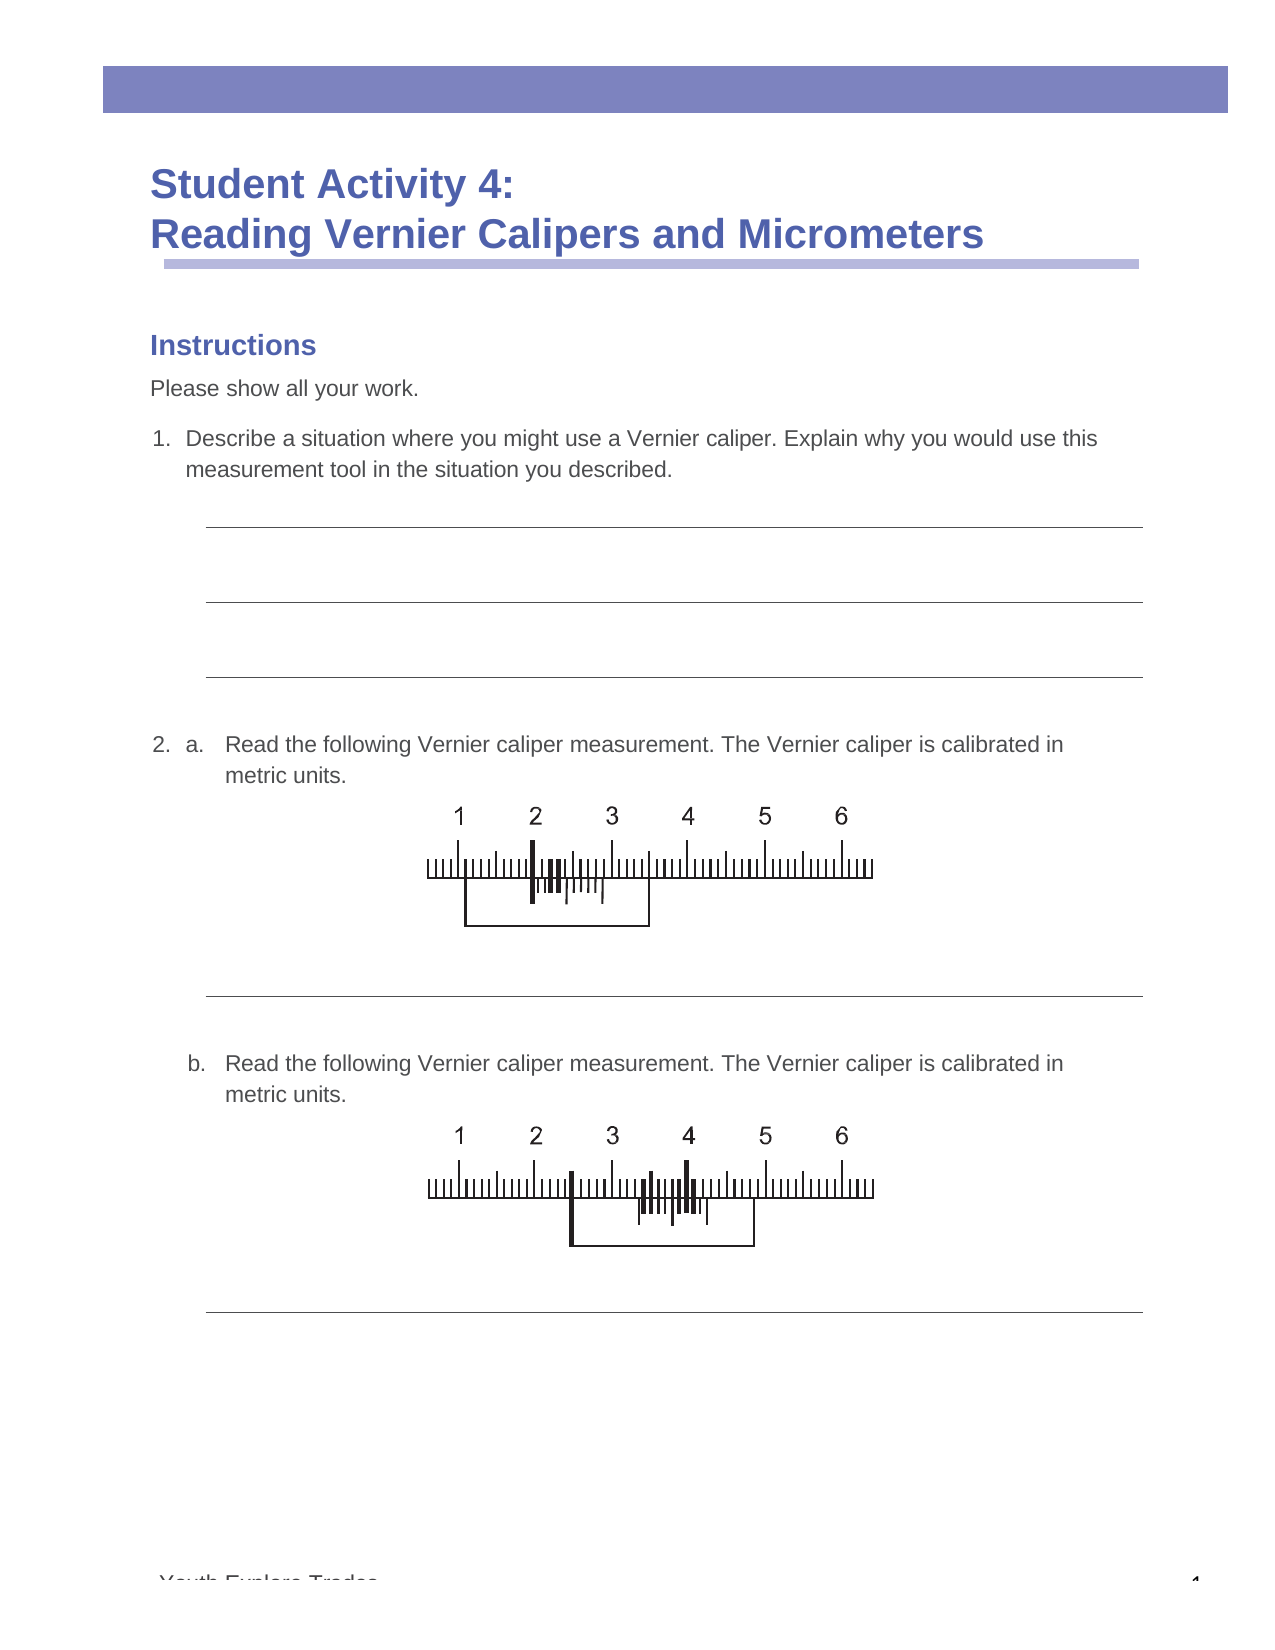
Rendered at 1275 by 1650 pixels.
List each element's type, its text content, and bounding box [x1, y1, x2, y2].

text Please show all your work. [150, 375, 1239, 401]
subtitle Student Activity 4: [150, 160, 1239, 208]
list Describe a situation where you might use a Vernier caliper. Explain why you would use this measurement tool in the situation you described. [152, 425, 1100, 482]
list a. Read the following Vernier caliper measurement. The Vernier caliper is calibrated in metric units. [152, 731, 1067, 788]
subtitle Instructions [150, 328, 1239, 362]
text Reading Vernier Calipers and Micrometers [150, 210, 1239, 258]
text b. Read the following Vernier caliper measurement. The Vernier caliper is calibrated in metric units. [187, 1050, 1081, 1108]
